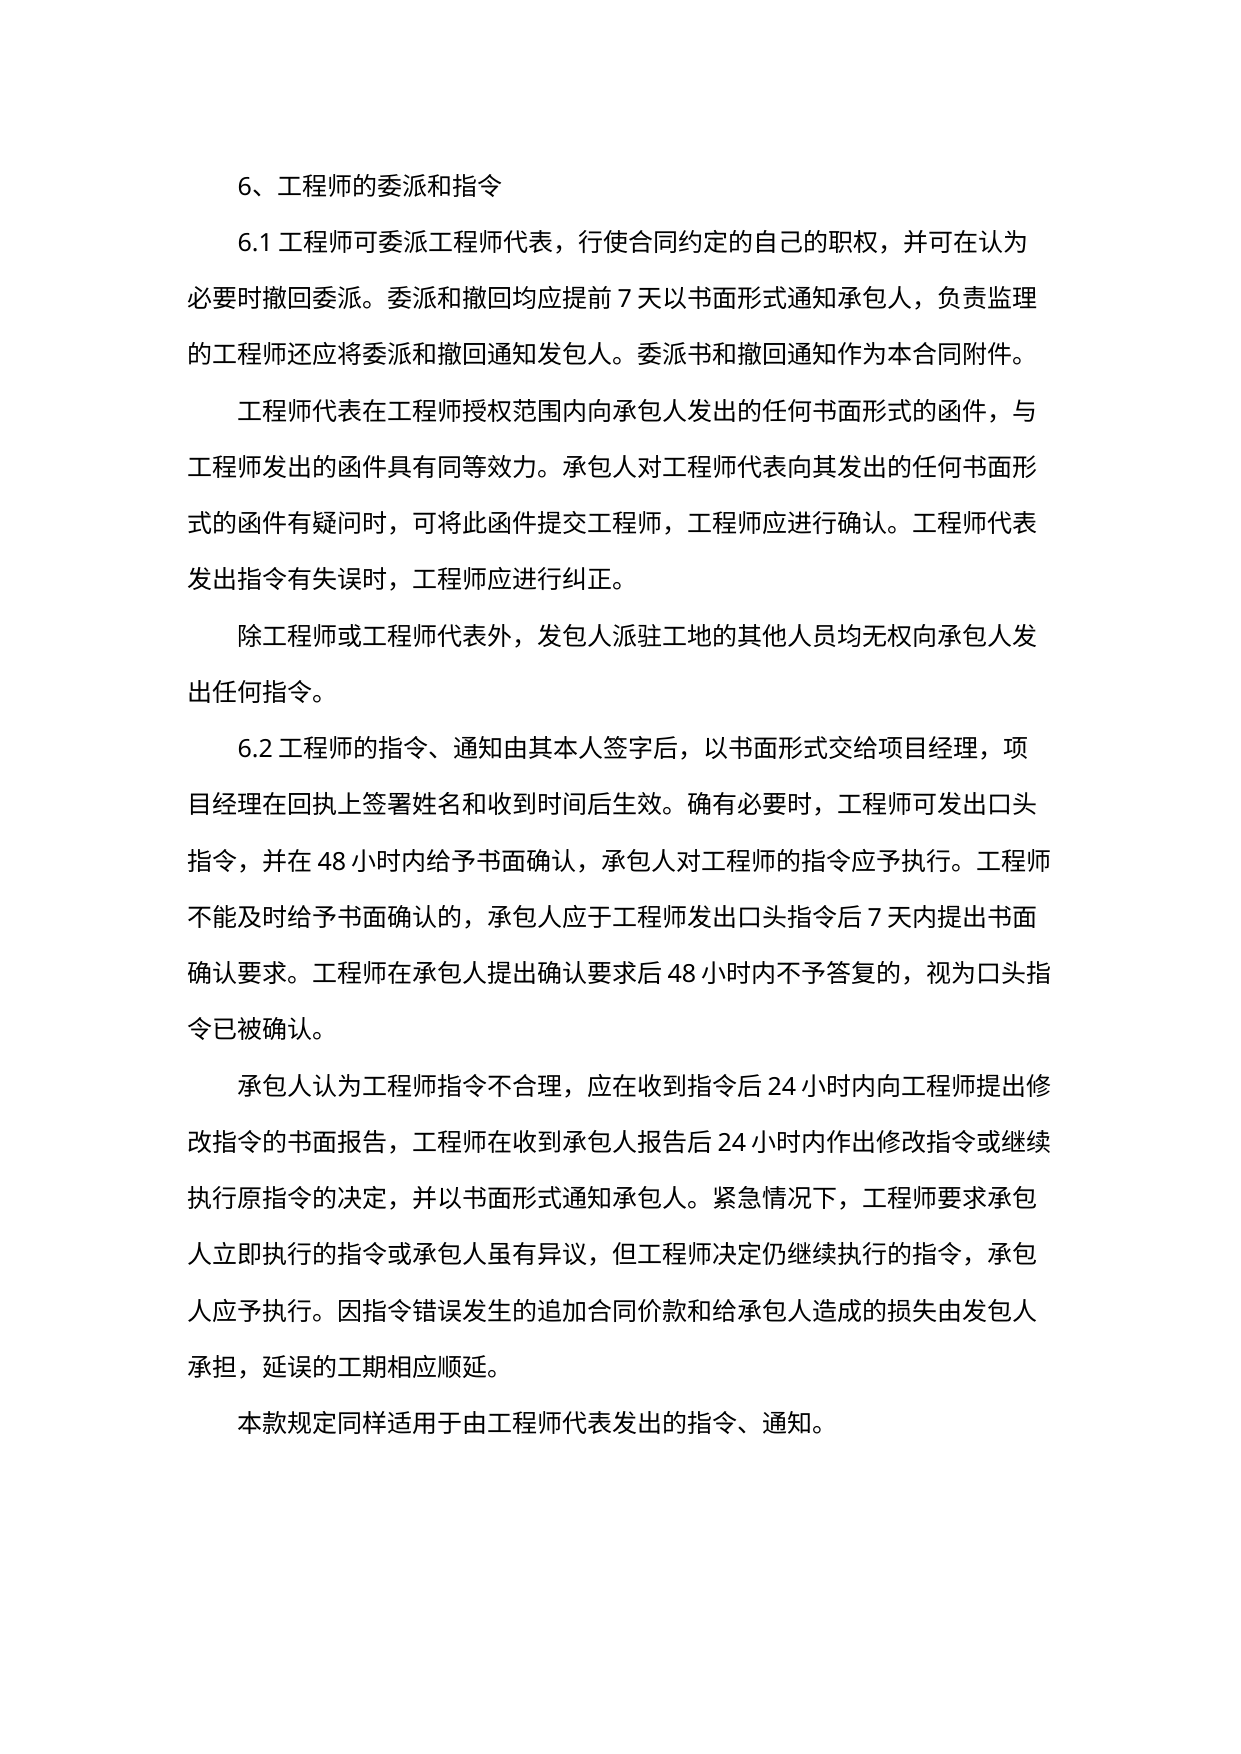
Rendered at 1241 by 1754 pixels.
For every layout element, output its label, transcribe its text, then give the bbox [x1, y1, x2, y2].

text 工程师代表在工程师授权范围内向承包人发出的任何书面形式的函件，与工程师发出的函件具有同等效力。承包人对工程师代表向其发出的任何书面形式的函件有疑问时，可将此函件提交工程师，工程师应进行确认。工程师代表发出指令有失误时，工程师应进行纠正。 [187, 375, 1053, 600]
text 6.1工程师可委派工程师代表，行使合同约定的自己的职权，并可在认为必要时撤回委派。委派和撤回均应提前7天以书面形式通知承包人，负责监理的工程师还应将委派和撤回通知发包人。委派书和撤回通知作为本合同附件。 [187, 206, 1053, 375]
text 6.2工程师的指令、通知由其本人签字后，以书面形式交给项目经理，项目经理在回执上签署姓名和收到时间后生效。确有必要时，工程师可发出口头指令，并在48小时内给予书面确认，承包人对工程师的指令应予执行。工程师不能及时给予书面确认的，承包人应于工程师发出口头指令后7天内提出书面确认要求。工程师在承包人提出确认要求后48小时内不予答复的，视为口头指令已被确认。 [187, 712, 1053, 1050]
text 6、工程师的委派和指令 [187, 150, 1053, 206]
text 承包人认为工程师指令不合理，应在收到指令后24小时内向工程师提出修改指令的书面报告，工程师在收到承包人报告后24小时内作出修改指令或继续执行原指令的决定，并以书面形式通知承包人。紧急情况下，工程师要求承包人立即执行的指令或承包人虽有异议，但工程师决定仍继续执行的指令，承包人应予执行。因指令错误发生的追加合同价款和给承包人造成的损失由发包人承担，延误的工期相应顺延。 [187, 1050, 1053, 1387]
text 除工程师或工程师代表外，发包人派驻工地的其他人员均无权向承包人发出任何指令。 [187, 600, 1053, 712]
text 本款规定同样适用于由工程师代表发出的指令、通知。 [187, 1387, 1053, 1444]
